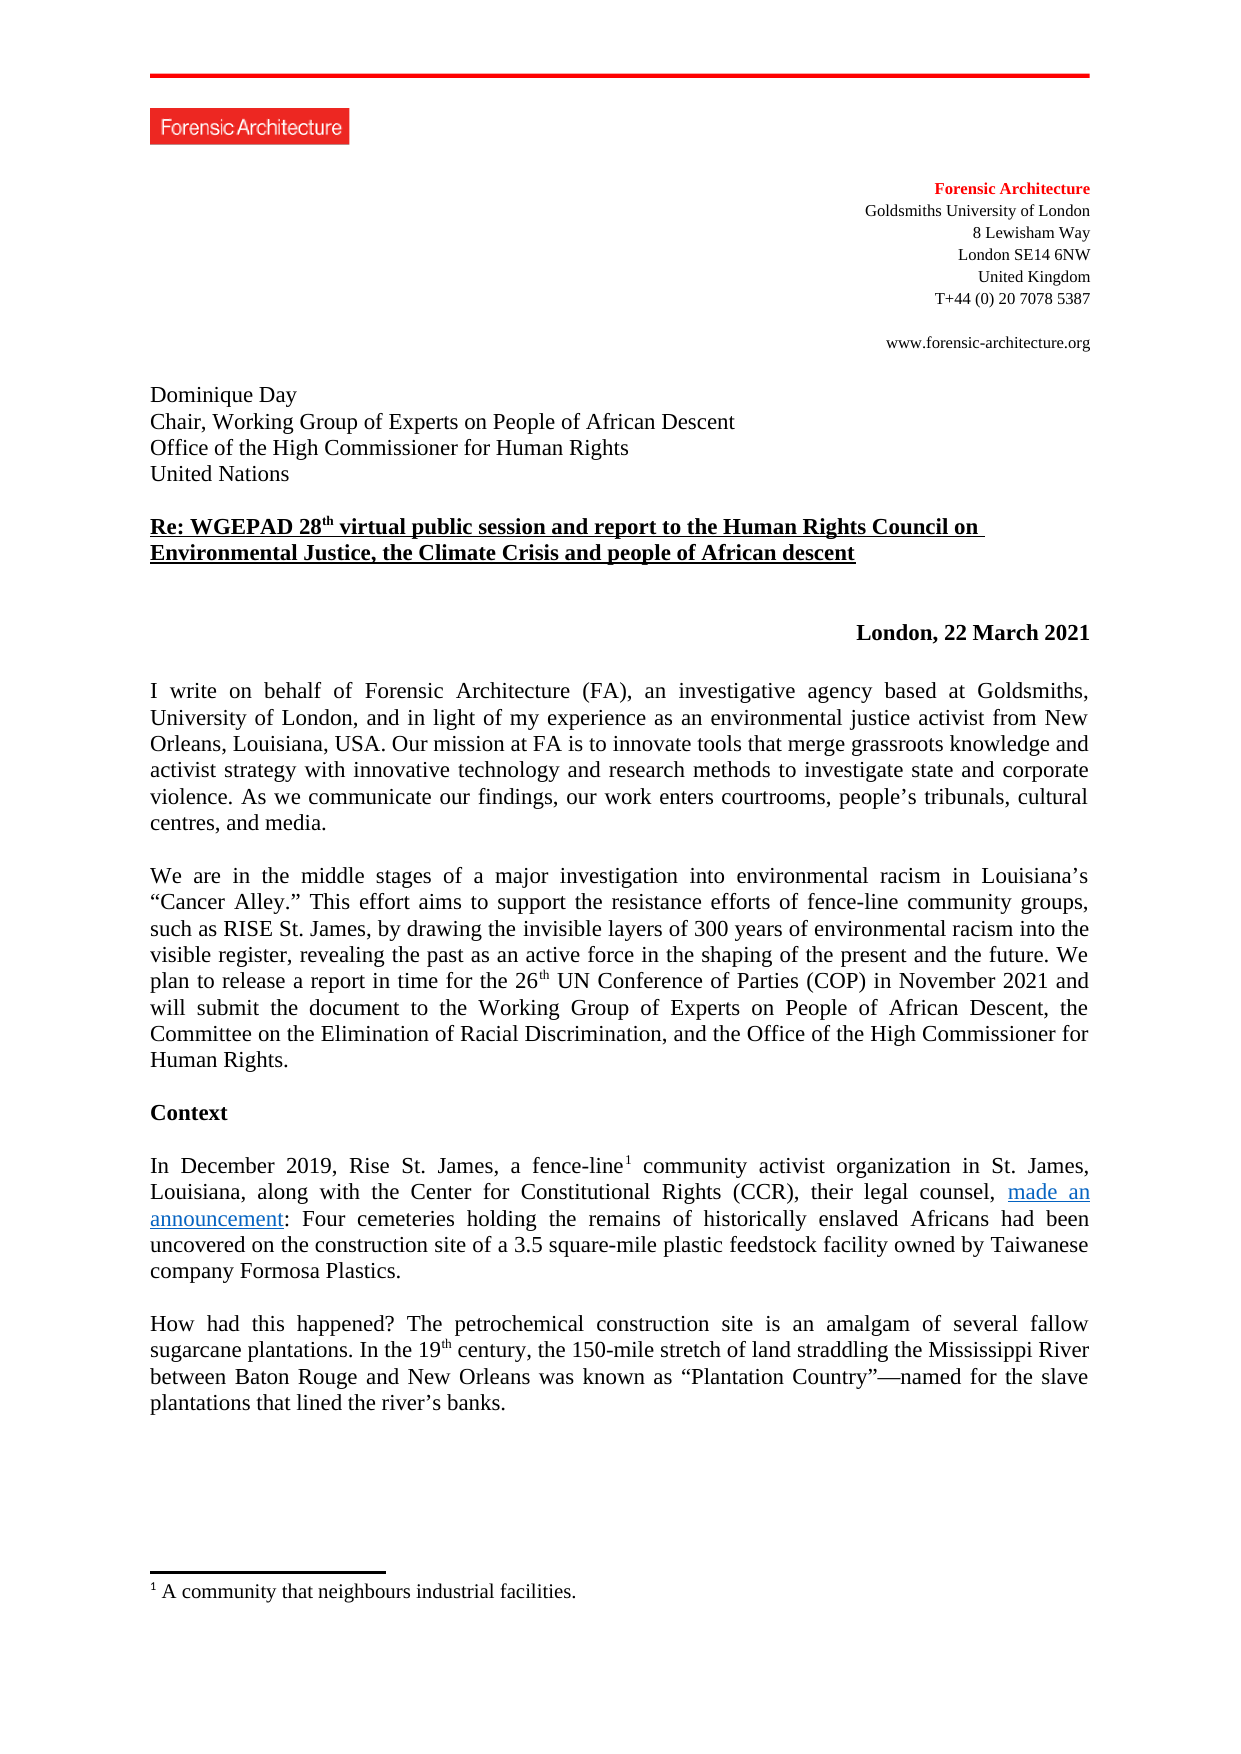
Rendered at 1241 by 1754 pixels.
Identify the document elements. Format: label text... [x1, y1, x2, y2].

text In December 2019, Rise St. James, a fence-line community activist organization in St. James, Louisiana, along with the Center for Constitutional Rights (CCR), their legal counsel, made an announcement: Four cemeteries holding the remains of historically enslaved Africans had been uncovered on the construction site of a 3.5 square-mile plastic feedstock facility owned by Taiwanese company Formosa Plastics. [150, 1152, 1090, 1284]
text Forensic Architecture [150, 179, 1090, 198]
picture [150, 108, 350, 145]
text www.forensic-architecture.org [150, 333, 1090, 352]
text London, 22 March 2021 [150, 618, 1090, 645]
text We are in the middle stages of a major investigation into environmental racism in Louisiana’s “Cancer Alley.” This effort aims to support the resistance efforts of fence-line community groups, such as RISE St. James, by drawing the invisible layers of 300 years of environmental racism into the visible register, revealing the past as an active force in the shaping of the present and the future. We plan to release a report in time for the 26th UN Conference of Parties (COP) in November 2021 and will submit the document to the Working Group of Experts on People of African Descent, the Committee on the Elimination of Racial Discrimination, and the Office of the High Commissioner for Human Rights. [150, 862, 1090, 1073]
text Chair, Working Group of Experts on People of African Descent [150, 408, 1090, 434]
text 8 Lewisham Way [150, 223, 1090, 242]
text London SE14 6NW [150, 245, 1090, 264]
text Office of the High Commissioner for Human Rights [150, 434, 1090, 460]
text Re: WGEPAD 28th virtual public session and report to the Human Rights Council on Environmental Justice, the Climate Crisis and people of African descent [150, 513, 1090, 566]
text T+44 (0) 20 7078 5387 [150, 289, 1090, 308]
text Goldsmiths University of London [150, 201, 1090, 220]
text How had this happened? The petrochemical construction site is an amalgam of several fallow sugarcane plantations. In the 19th century, the 150-mile stretch of land straddling the Mississippi River between Baton Rouge and New Orleans was known as “Plantation Country”—named for the slave plantations that lined the river’s banks. [150, 1310, 1090, 1415]
text Context [150, 1099, 1090, 1126]
text I write on behalf of Forensic Architecture (FA), an investigative agency based at Goldsmiths, University of London, and in light of my experience as an environmental justice activist from New Orleans, Louisiana, USA. Our mission at FA is to innovate tools that merge grassroots knowledge and activist strategy with innovative technology and research methods to investigate state and corporate violence. As we communicate our findings, our work enters courtrooms, people’s tribunals, cultural centres, and media. [150, 677, 1090, 836]
text Dominique Day [150, 381, 1090, 408]
text United Kingdom [150, 267, 1090, 286]
text United Nations [150, 460, 1090, 487]
